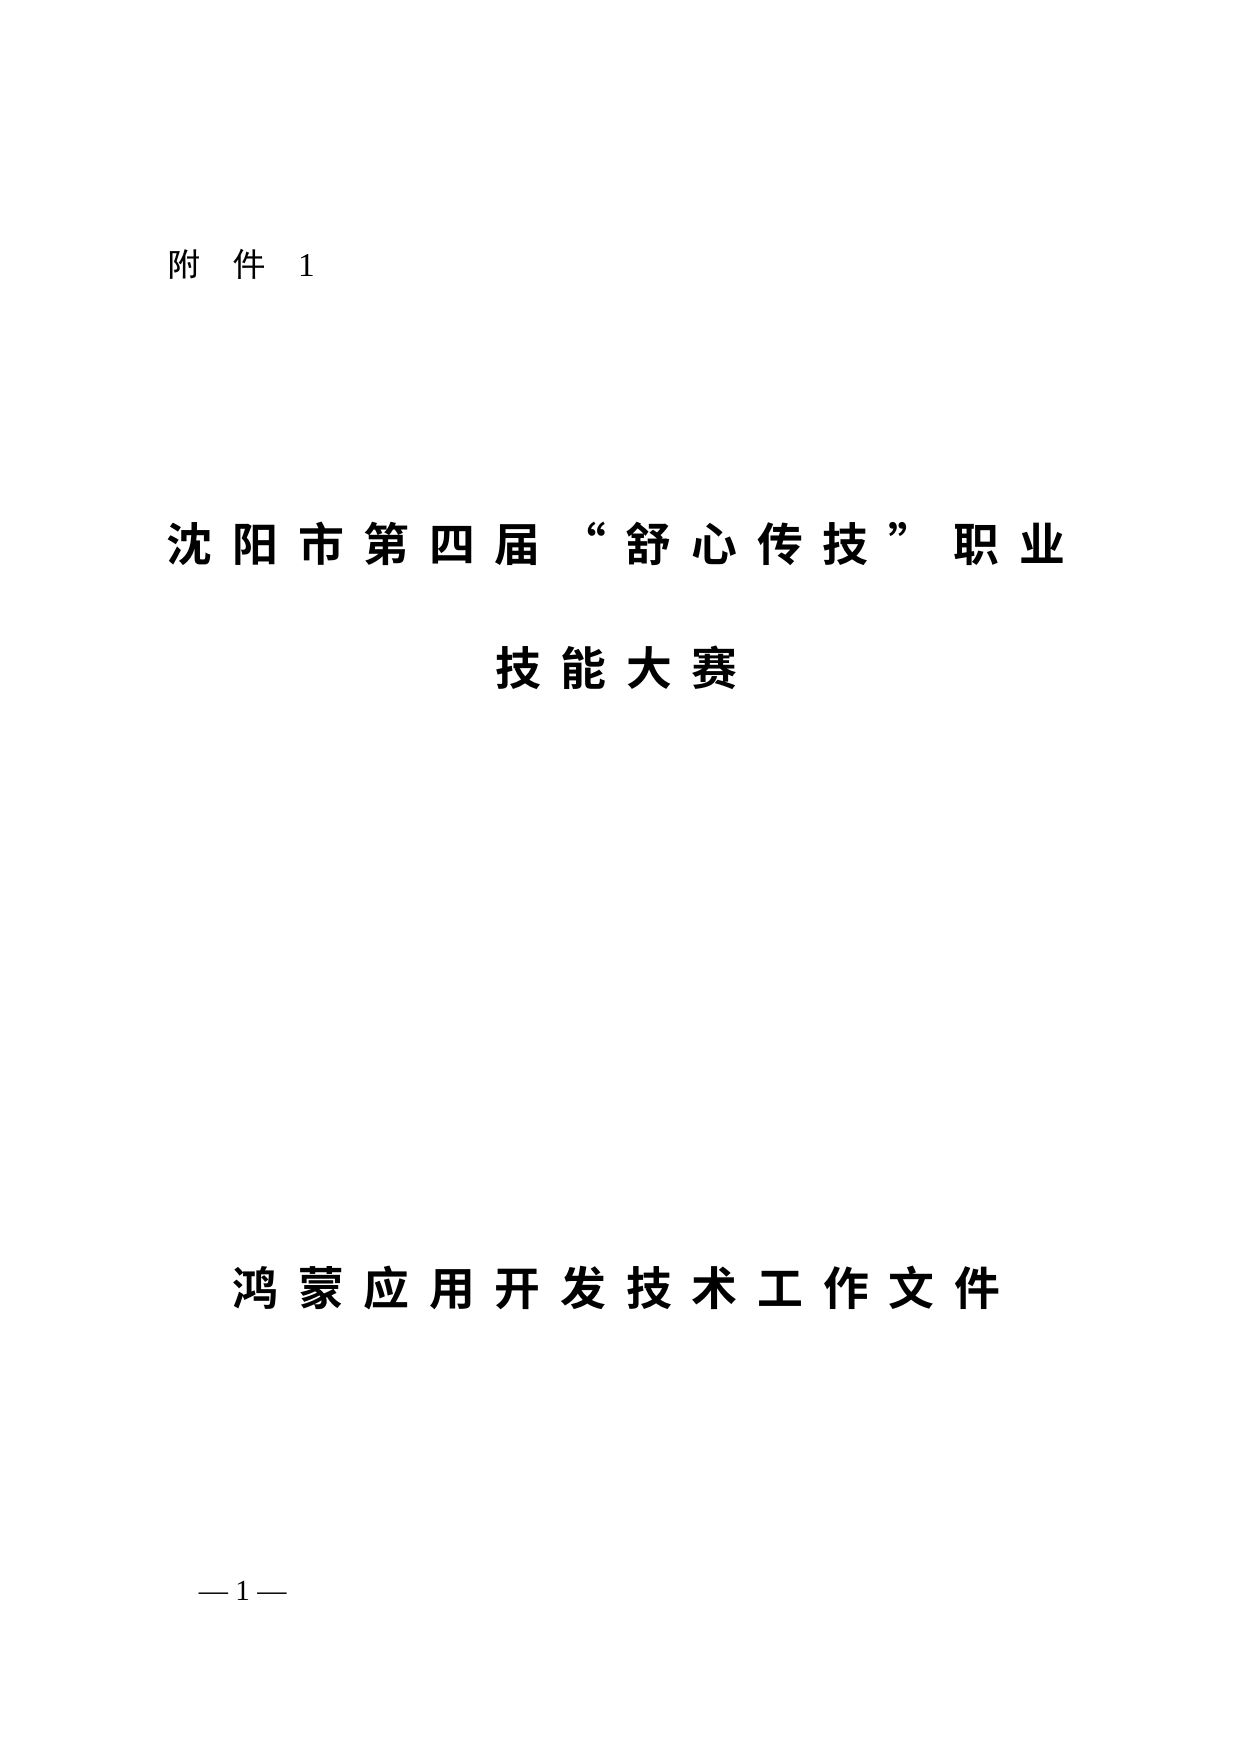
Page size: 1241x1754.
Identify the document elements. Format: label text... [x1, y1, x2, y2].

text 沈阳市第四届“舒心传技”职业技能大赛 [167, 480, 1085, 728]
text 鸿蒙应用开发技术工作文件 [167, 1224, 1085, 1348]
text 附件1 [167, 232, 1085, 294]
